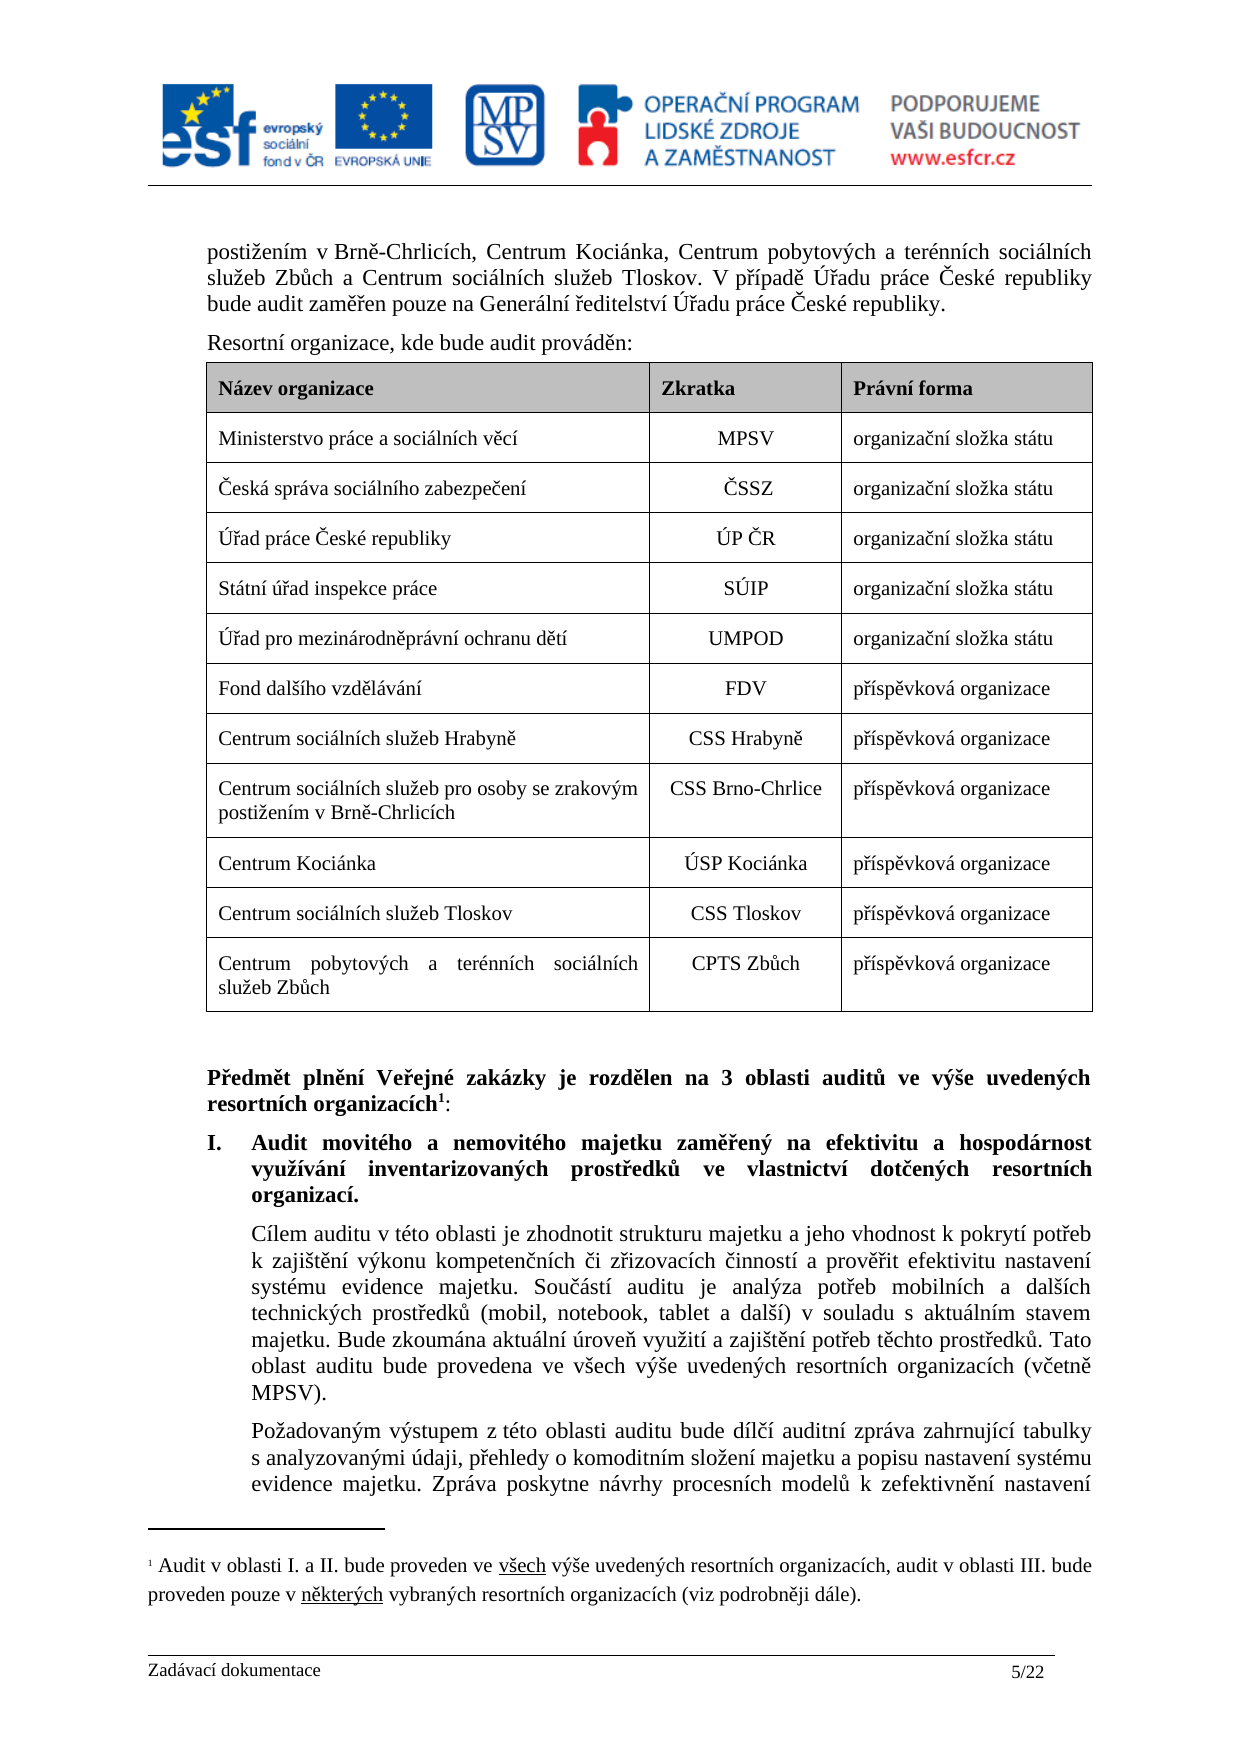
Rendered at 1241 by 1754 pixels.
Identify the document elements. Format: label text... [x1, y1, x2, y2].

table_cell Centrum pobytových a terénních sociálních služeb Zbůch [207, 938, 649, 1011]
table_cell ČSSZ [650, 463, 841, 512]
table_cell organizační složka státu [842, 413, 1092, 462]
table_cell MPSV [650, 413, 841, 462]
text Cílem auditu v této oblasti je zhodnotit strukturu majetku a jeho vhodnost k pokrytí potřeb k zajištění výkonu kompetenčních či zřizovacích činností a prověřit efektivitu nastavení systému evidence majetku. Součástí auditu je analýza potřeb mobilních a dalších technických prostředků (mobil, notebook, tablet a další) v souladu s aktuálním stavem majetku. Bude zkoumána aktuální úroveň využití a zajištění potřeb těchto prostředků. Tato oblast auditu bude provedena ve všech výše uvedených resortních organizacích (včetně MPSV). [251, 1220, 1092, 1405]
table_cell Státní úřad inspekce práce [207, 563, 649, 612]
table_cell příspěvková organizace [842, 764, 1092, 837]
text Předmět plnění Veřejné zakázky je rozdělen na 3 oblasti auditů ve výše uvedených resortních organizacích: [207, 1064, 1092, 1116]
table_cell Centrum sociálních služeb Tloskov [207, 888, 649, 937]
table_cell CSS Brno-Chrlice [650, 764, 841, 837]
table_cell FDV [650, 664, 841, 713]
table_cell Centrum sociálních služeb Hrabyně [207, 714, 649, 763]
table_cell CSS Hrabyně [650, 714, 841, 763]
text Resortní organizace, kde bude audit prováděn: [207, 329, 1092, 356]
table_cell Úřad práce České republiky [207, 513, 649, 562]
table_cell příspěvková organizace [842, 888, 1092, 937]
table_cell organizační složka státu [842, 513, 1092, 562]
table_cell UMPOD [650, 614, 841, 662]
table_cell CSS Tloskov [650, 888, 841, 937]
table_cell Centrum sociálních služeb pro osoby se zrakovým postižením v Brně-Chrlicích [207, 764, 649, 837]
table_cell organizační složka státu [842, 563, 1092, 612]
table_cell Fond dalšího vzdělávání [207, 664, 649, 713]
table_cell příspěvková organizace [842, 838, 1092, 887]
text I. Audit movitého a nemovitého majetku zaměřený na efektivitu a hospodárnost využívání inventarizovaných prostředků ve vlastnictví dotčených resortních organizací. [207, 1129, 1092, 1208]
table_cell SÚIP [650, 563, 841, 612]
table_header Název organizace [207, 363, 649, 412]
table_cell Úřad pro mezinárodněprávní ochranu dětí [207, 614, 649, 662]
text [251, 1417, 1092, 1496]
table_cell organizační složka státu [842, 614, 1092, 662]
table_cell Centrum Kociánka [207, 838, 649, 887]
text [207, 238, 1092, 317]
table_cell ÚP ČR [650, 513, 841, 562]
table_cell příspěvková organizace [842, 664, 1092, 713]
table_cell organizační složka státu [842, 463, 1092, 512]
table_cell CPTS Zbůch [650, 938, 841, 1011]
table_cell Ministerstvo práce a sociálních věcí [207, 413, 649, 462]
table_cell Česká správa sociálního zabezpečení [207, 463, 649, 512]
table_cell příspěvková organizace [842, 938, 1092, 1011]
table_cell příspěvková organizace [842, 714, 1092, 763]
table_cell ÚSP Kociánka [650, 838, 841, 887]
table_header Právní forma [842, 363, 1092, 412]
table_header Zkratka [650, 363, 841, 412]
